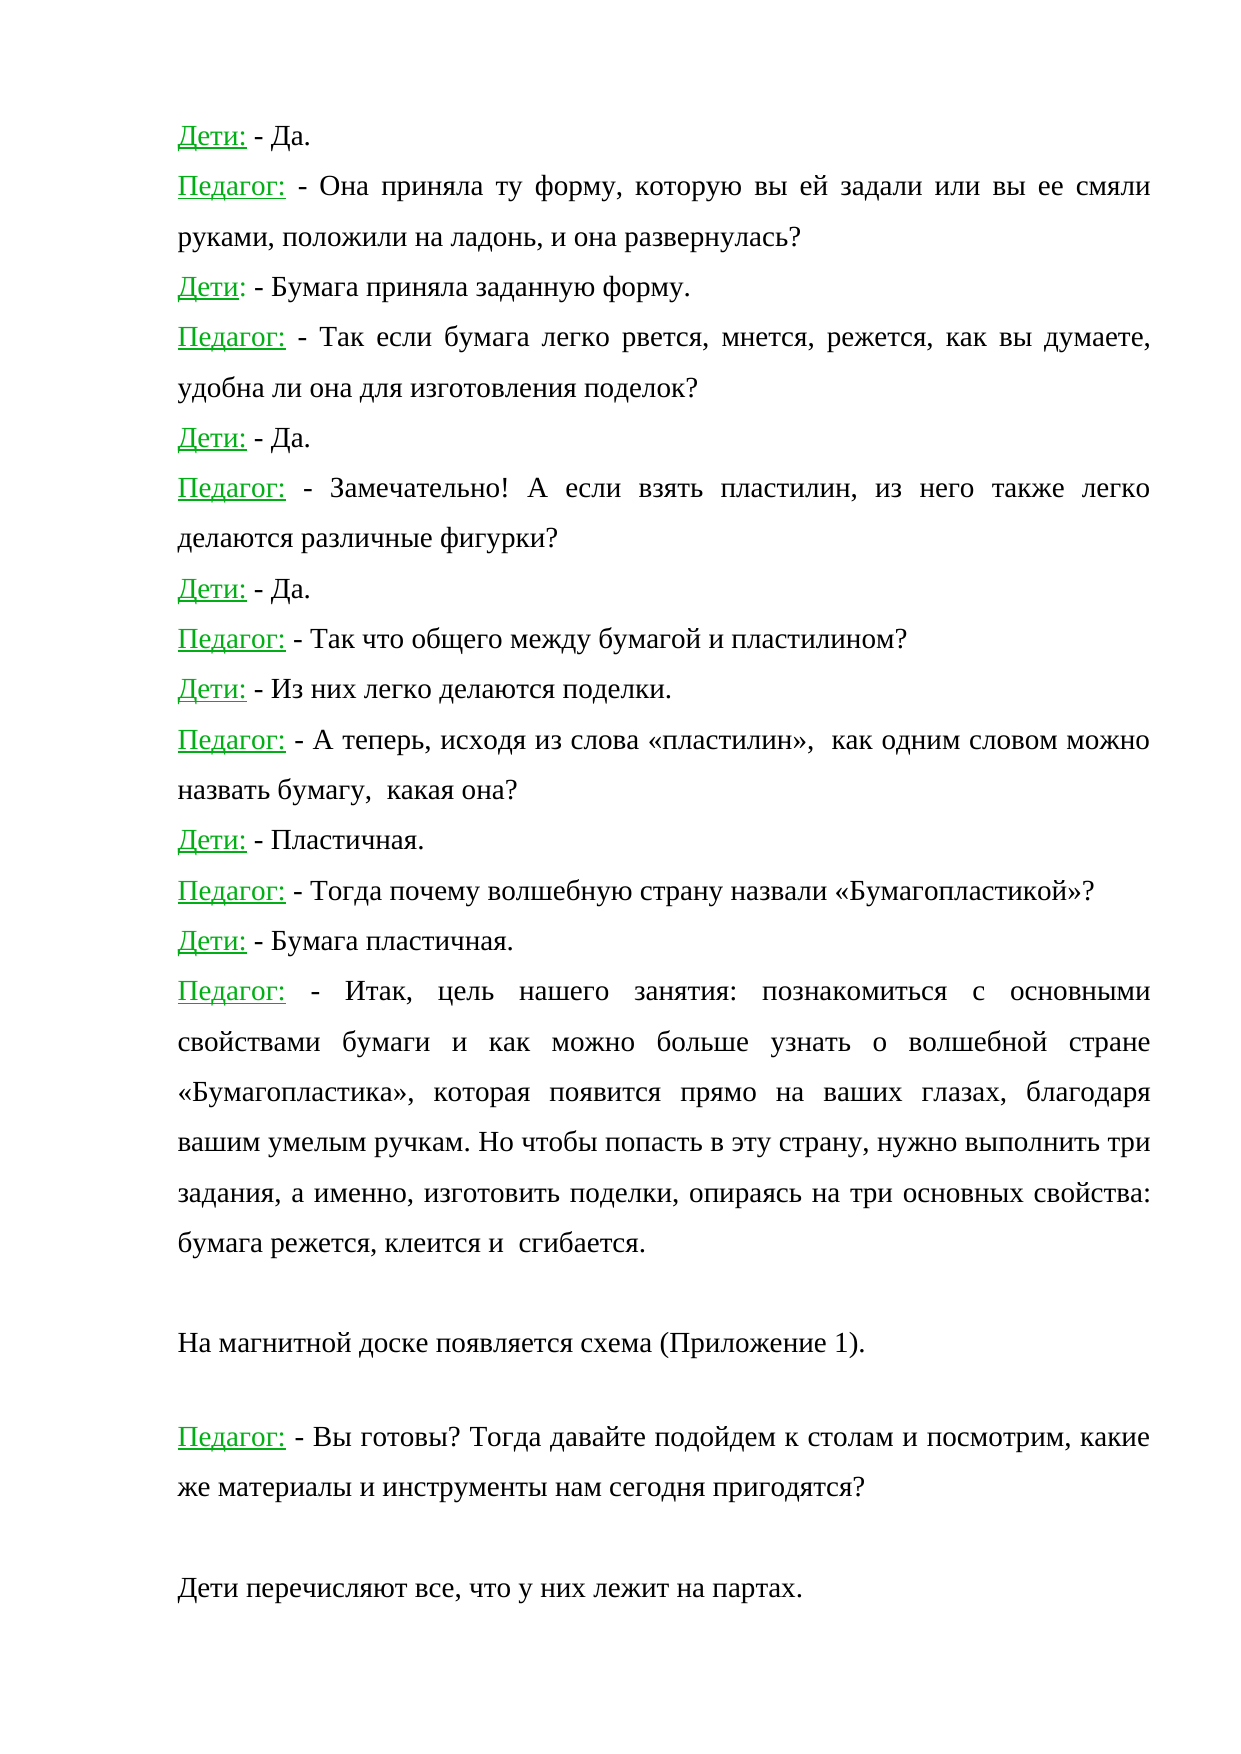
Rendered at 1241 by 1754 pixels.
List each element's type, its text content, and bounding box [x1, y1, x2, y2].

text Дети перечисляют все, что у них лежит на партах. [177, 1570, 1152, 1603]
text Дети: - Да. [177, 420, 1152, 453]
text Педагог: - Вы готовы? Тогда давайте подойдем к столам и посмотрим, какие же материалы и инструменты нам сегодня пригодятся? [177, 1419, 1152, 1503]
text Дети: - Да. [177, 118, 1152, 152]
text Педагог: - А теперь, исходя из слова «пластилин», как одним словом можно назвать бумагу, какая она? [177, 722, 1152, 806]
text Педагог: - Так что общего между бумагой и пластилином? [177, 621, 1152, 655]
text Дети: - Бумага пластичная. [177, 923, 1152, 957]
text На магнитной доске появляется схема (Приложение 1). [177, 1326, 1152, 1359]
text Педагог: - Тогда почему волшебную страну назвали «Бумагопластикой»? [177, 873, 1152, 906]
text Дети: - Пластичная. [177, 822, 1152, 856]
text Дети: - Да. [177, 571, 1152, 604]
text Дети: - Из них легко делаются поделки. [177, 672, 1152, 705]
text Педагог: - Она приняла ту форму, которую вы ей задали или вы ее смяли руками, положили на ладонь, и она развернулась? [177, 168, 1152, 252]
text Педагог: - Итак, цель нашего занятия: познакомиться с основными свойствами бумаги и как можно больше узнать о волшебной стране «Бумагопластика», которая появится прямо на ваших глазах, благодаря вашим умелым ручкам. Но чтобы попасть в эту страну, нужно выполнить три задания, а именно, изготовить поделки, опираясь на три основных свойства: бумага режется, клеится и сгибается. [177, 973, 1152, 1258]
text Дети: - Бумага приняла заданную форму. [177, 269, 1152, 303]
text Педагог: - Так если бумага легко рвется, мнется, режется, как вы думаете, удобна ли она для изготовления поделок? [177, 319, 1152, 403]
text Педагог: - Замечательно! А если взять пластилин, из него также легко делаются различные фигурки? [177, 470, 1152, 554]
